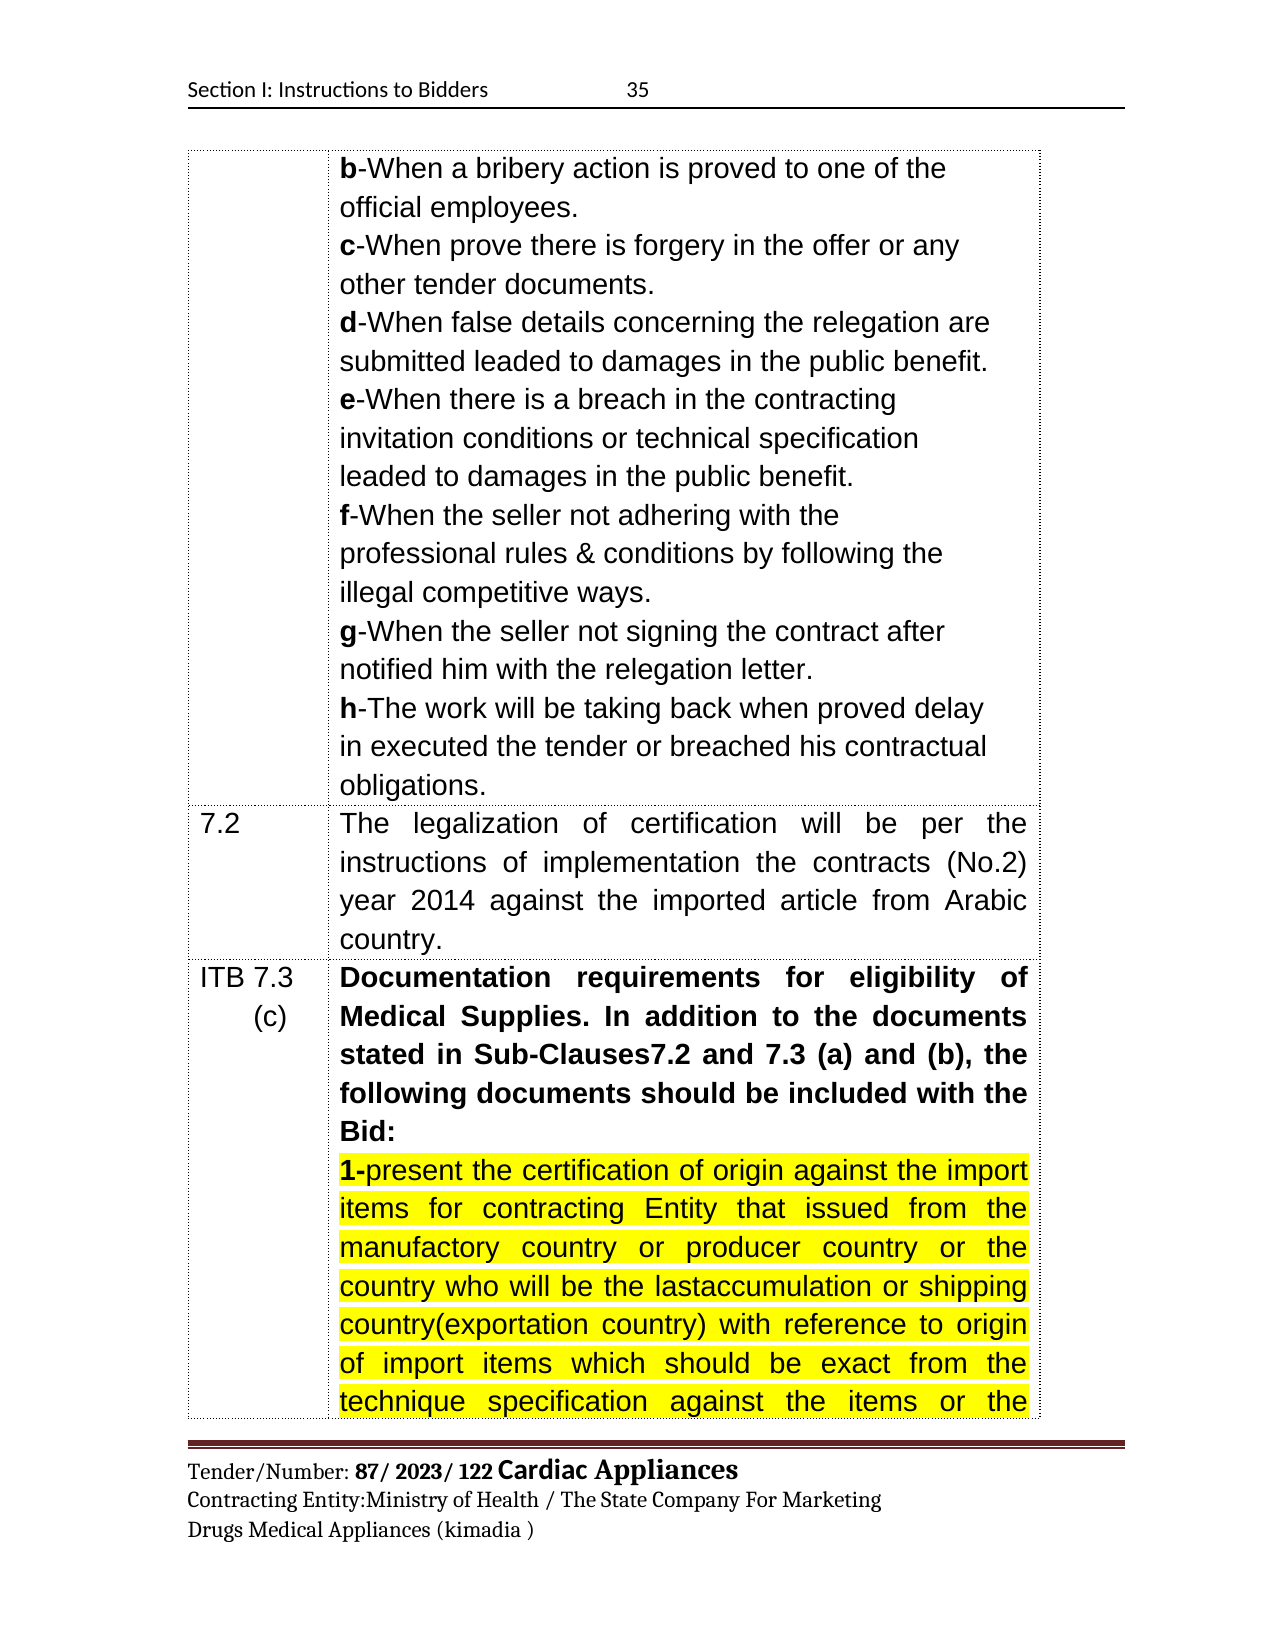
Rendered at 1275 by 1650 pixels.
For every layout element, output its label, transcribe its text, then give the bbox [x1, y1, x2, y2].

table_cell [328, 959, 1040, 1418]
table_header ITB 6.3 [188, 150, 328, 805]
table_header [328, 150, 1040, 805]
table_cell ITB 7.3 (c) [188, 959, 328, 1418]
table_cell The legalization of certification will be per the instructions of implementation the contracts (No.2) year 2014 against the imported article from Arabic country. [328, 805, 1040, 959]
table_cell 7.2 [188, 805, 328, 959]
